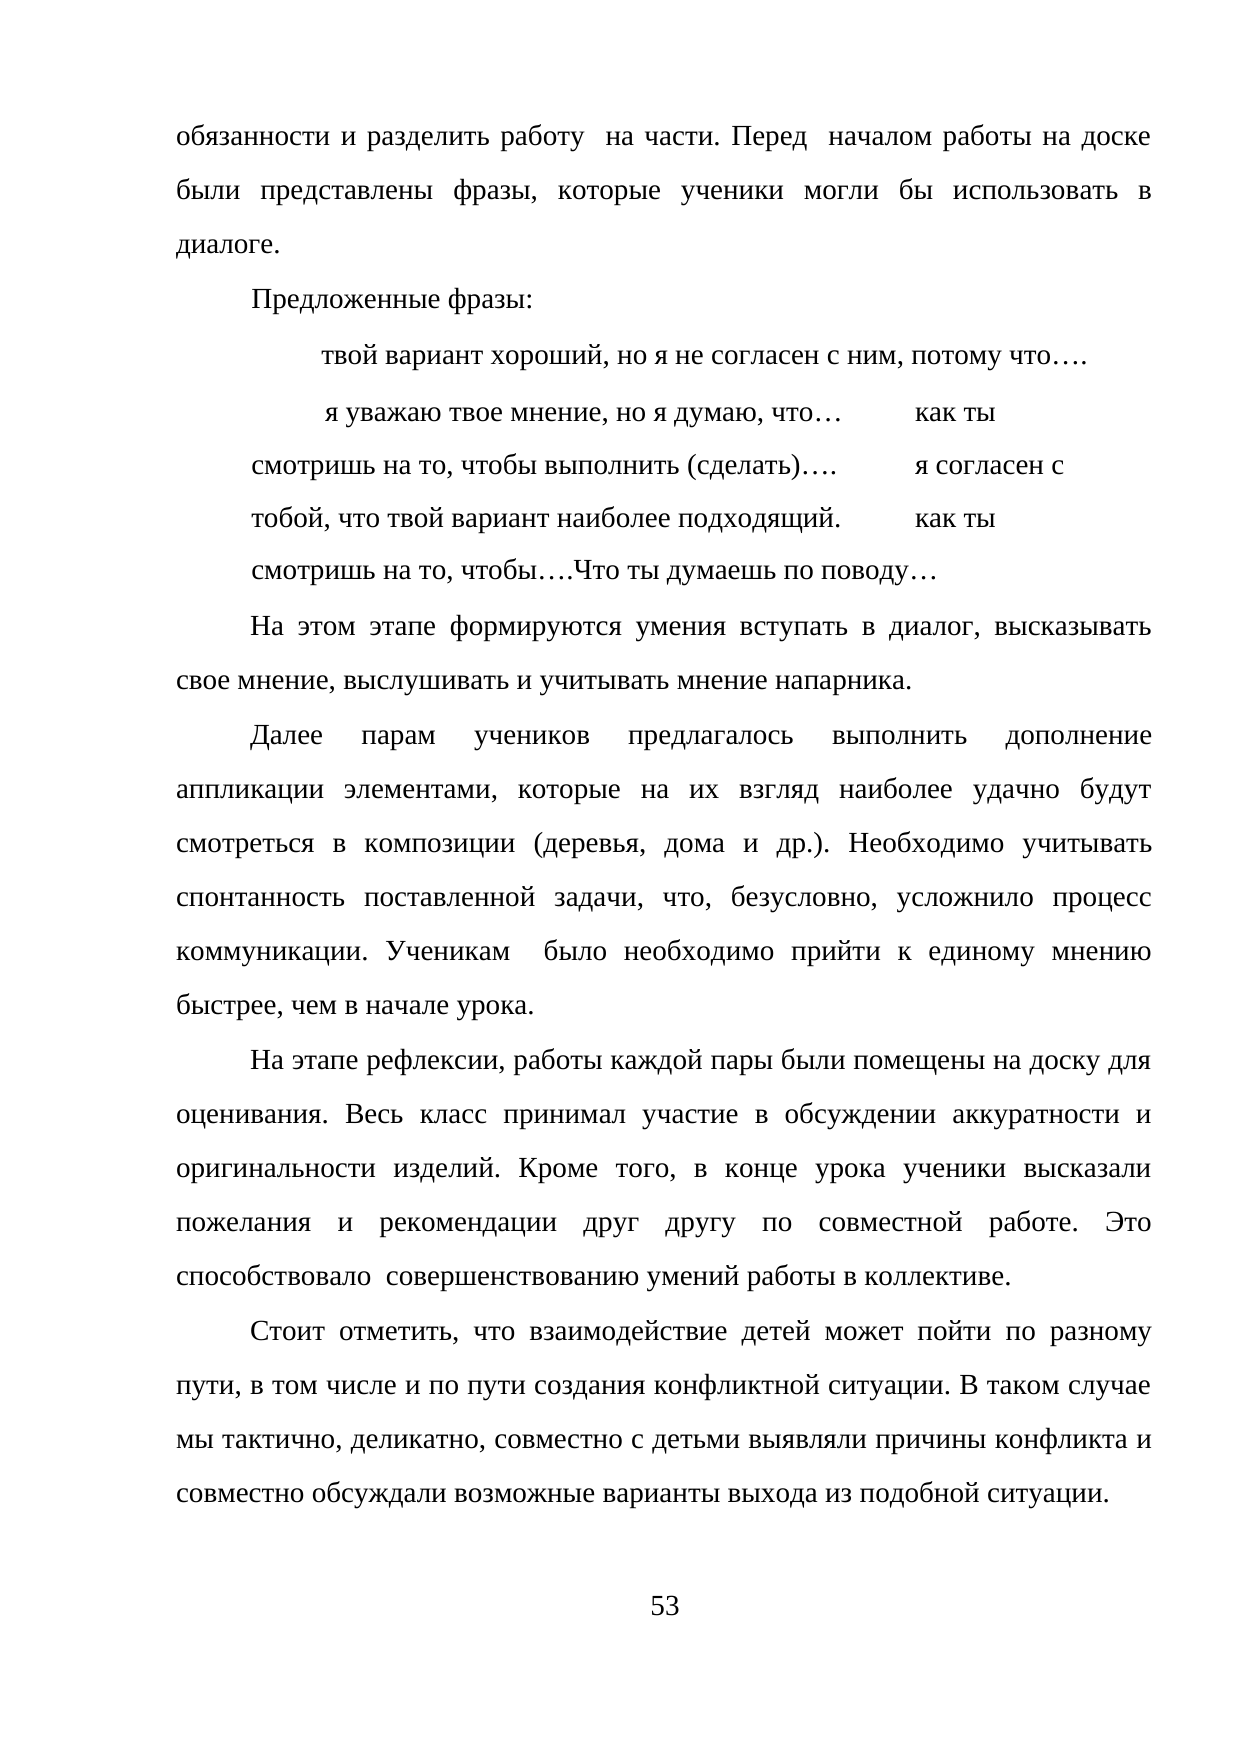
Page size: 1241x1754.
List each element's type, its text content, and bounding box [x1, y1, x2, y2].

text Далее парам учеников предлагалось выполнить дополнение аппликации элементами, которые на их взгляд наиболее удачно будут смотреться в композиции (деревья, дома и др.). Необходимо учитывать спонтанность поставленной задачи, что, безусловно, усложнило процесс коммуникации. Ученикам было необходимо прийти к единому мнению быстрее, чем в начале урока. [176, 717, 1153, 1020]
text Стоит отметить, что взаимодействие детей может пойти по разному пути, в том числе и по пути создания конфликтной ситуации. В таком случае мы тактично, деликатно, совместно с детьми выявляли причины конфликта и совместно обсуждали возможные варианты выхода из подобной ситуации. [176, 1313, 1153, 1509]
text твой вариант хороший, но я не согласен с ним, потому что…. [177, 337, 1159, 371]
text На этапе рефлексии, работы каждой пары были помещены на доску для оценивания. Весь класс принимал участие в обсуждении аккуратности и оригинальности изделий. Кроме того, в конце урока ученики высказали пожелания и рекомендации друг другу по совместной работе. Это способствовало совершенствованию умений работы в коллективе. [176, 1042, 1153, 1292]
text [176, 118, 1153, 260]
text я уважаю твое мнение, но я думаю, что… как ты смотришь на то, чтобы выполнить (сделать)…. я согласен с тобой, что твой вариант наиболее подходящий. как ты смотришь на то, чтобы….Что ты думаешь по поводу… [251, 394, 1100, 586]
text На этом этапе формируются умения вступать в диалог, высказывать свое мнение, выслушивать и учитывать мнение напарника. [176, 608, 1153, 695]
text Предложенные фразы: [251, 282, 1153, 315]
